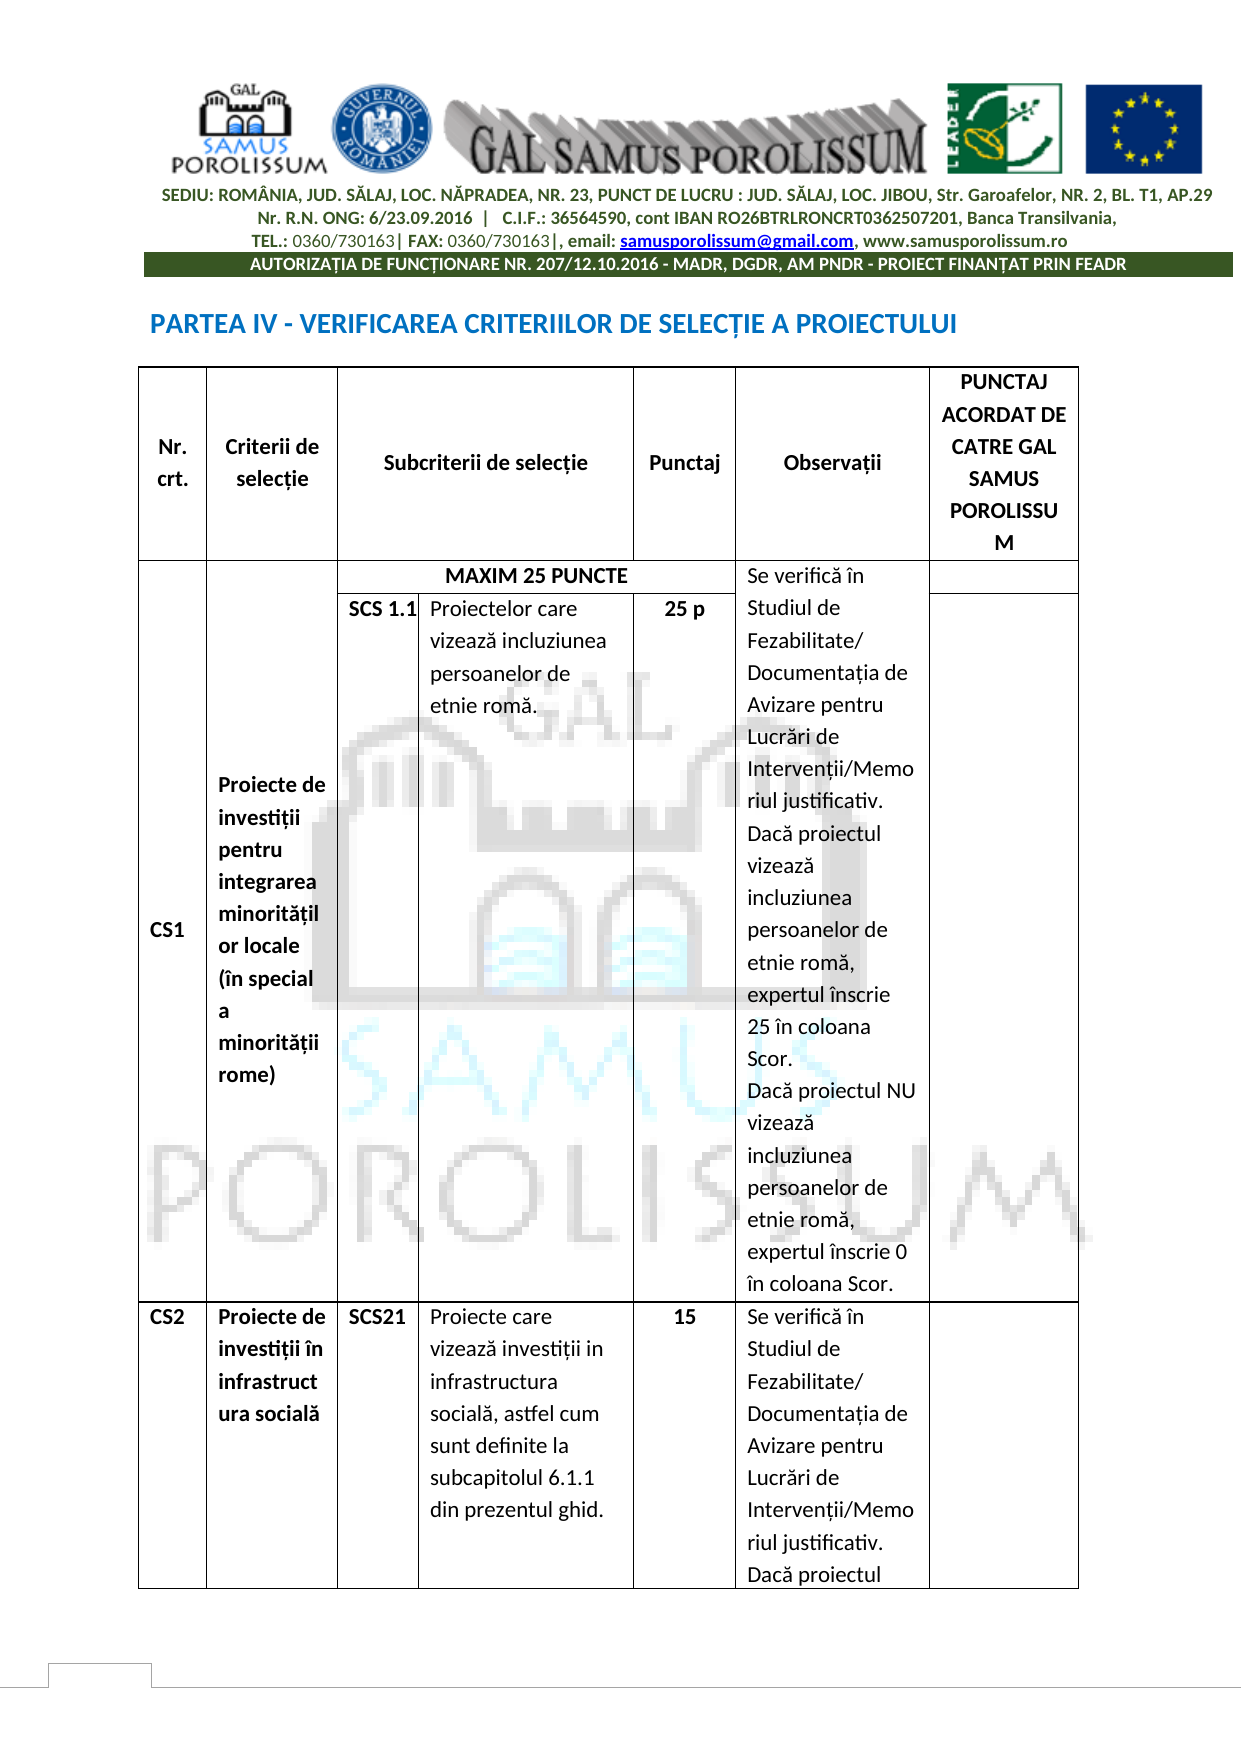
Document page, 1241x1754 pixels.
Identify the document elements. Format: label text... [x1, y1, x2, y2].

table_cell Se verifică în Studiul de Fezabilitate/ Documentația de Avizare pentru Lucrări de Intervenții/Memoriul justificativ. Dacă proiectul vizează incluziunea persoanelor de etnie romă, expertul înscrie 25 în coloana Scor. Dacă proiectul NU vizează incluziunea persoanelor de etnie romă, expertul înscrie 0 în coloana Scor. [736, 561, 929, 1301]
table_header PUNCTAJ ACORDAT DE CATRE GAL SAMUS POROLISSUM [930, 368, 1078, 560]
table_cell 15 [634, 1303, 735, 1588]
table_cell SCS 1.1 [338, 594, 418, 1301]
table_cell MAXIM 25 PUNCTE [338, 561, 735, 593]
table_cell [930, 1303, 1078, 1588]
table_cell SCS21 [338, 1303, 418, 1588]
table_cell Proiecte de investiții în infrastructura socială [207, 1303, 337, 1588]
table_cell Proiecte care vizează investiții in infrastructura socială, astfel cum sunt definite la subcapitolul 6.1.1 din prezentul ghid. [419, 1303, 633, 1588]
table_header Subcriterii de selecție [338, 368, 633, 560]
table_header Observații [736, 368, 929, 560]
table_cell 25 p [634, 594, 735, 1301]
table_header Criterii de selecție [207, 368, 337, 560]
table_cell Proiecte de investiții pentru integrarea minorităților locale (în special a minorității rome) [207, 561, 337, 1301]
table_cell CS2 [139, 1303, 206, 1588]
table_header Punctaj [634, 368, 735, 560]
picture [150, 73, 1215, 183]
table_cell [930, 594, 1078, 1301]
text PARTEA IV - VERIFICAREA CRITERIILOR DE SELECȚIE A PROIECTULUI [150, 305, 1090, 340]
table_cell [930, 561, 1078, 593]
table_header Nr. crt. [139, 368, 206, 560]
table_cell Proiectelor care vizează incluziunea persoanelor de etnie romă. [419, 594, 633, 1301]
table_cell CS1 [139, 561, 206, 1301]
